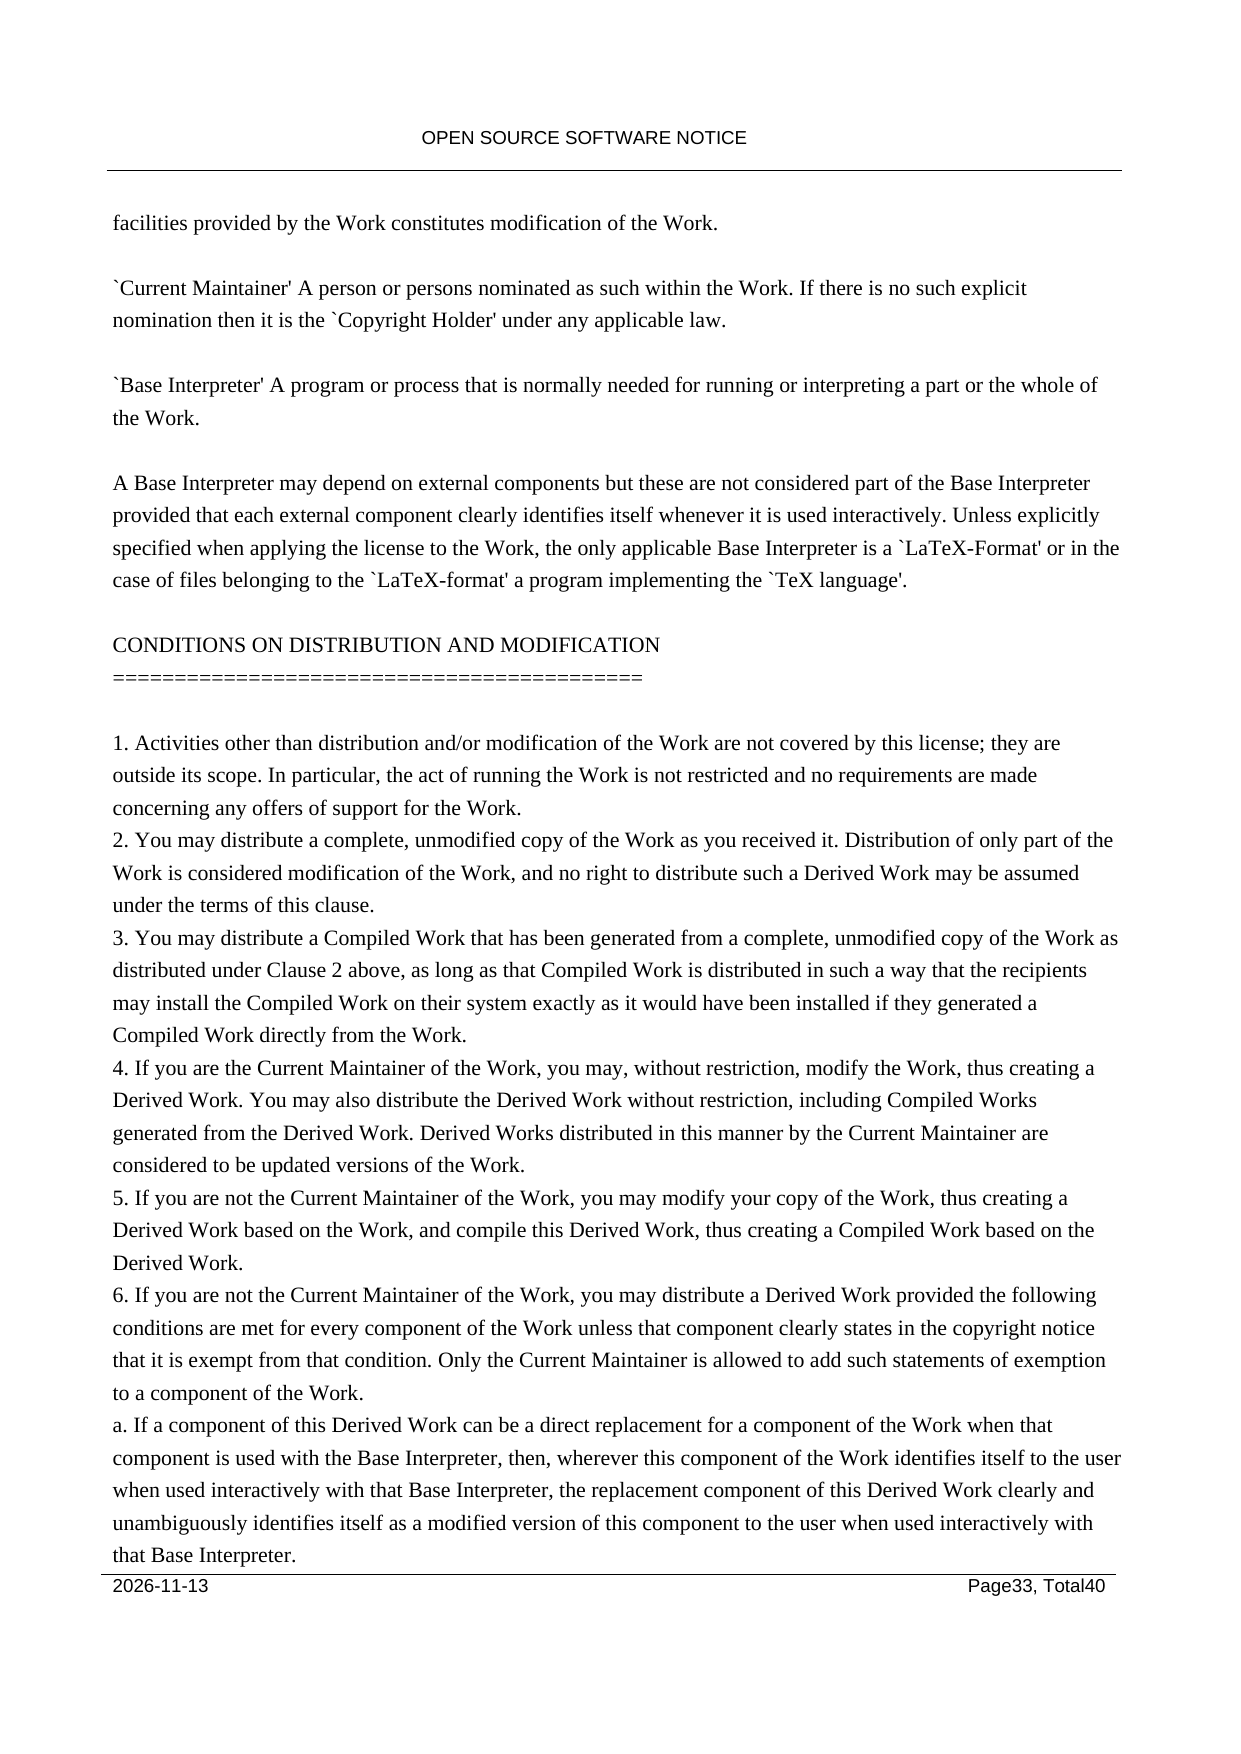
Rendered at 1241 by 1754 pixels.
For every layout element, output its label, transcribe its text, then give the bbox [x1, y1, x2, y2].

text 3. You may distribute a Compiled Work that has been generated from a complete, unmodified copy of the Work as distributed under Clause 2 above, as long as that Compiled Work is distributed in such a way that the recipients may install the Compiled Work on their system exactly as it would have been installed if they generated a Compiled Work directly from the Work. [112, 921, 1128, 1051]
text A Base Interpreter may depend on external components but these are not considered part of the Base Interpreter provided that each external component clearly identifies itself whenever it is used interactively. Unless explicitly specified when applying the license to the Work, the only applicable Base Interpreter is a `LaTeX-Format' or in the case of files belonging to the `LaTeX-format' a program implementing the `TeX language'. [112, 466, 1128, 596]
text 4. If you are the Current Maintainer of the Work, you may, without restriction, modify the Work, thus creating a Derived Work. You may also distribute the Derived Work without restriction, including Compiled Works generated from the Derived Work. Derived Works distributed in this manner by the Current Maintainer are considered to be updated versions of the Work. [112, 1051, 1128, 1181]
text `Base Interpreter' A program or process that is normally needed for running or interpreting a part or the whole of the Work. [112, 369, 1128, 434]
text 6. If you are not the Current Maintainer of the Work, you may distribute a Derived Work provided the following conditions are met for every component of the Work unless that component clearly states in the copyright notice that it is exempt from that condition. Only the Current Maintainer is allowed to add such statements of exemption to a component of the Work. [112, 1279, 1128, 1409]
text a. If a component of this Derived Work can be a direct replacement for a component of the Work when that component is used with the Base Interpreter, then, wherever this component of the Work identifies itself to the user when used interactively with that Base Interpreter, the replacement component of this Derived Work clearly and unambiguously identifies itself as a modified version of this component to the user when used interactively with that Base Interpreter. [112, 1409, 1128, 1571]
text 2. You may distribute a complete, unmodified copy of the Work as you received it. Distribution of only part of the Work is considered modification of the Work, and no right to distribute such a Derived Work may be assumed under the terms of this clause. [112, 824, 1128, 921]
text CONDITIONS ON DISTRIBUTION AND MODIFICATION [112, 629, 1128, 661]
text 5. If you are not the Current Maintainer of the Work, you may modify your copy of the Work, thus creating a Derived Work based on the Work, and compile this Derived Work, thus creating a Compiled Work based on the Derived Work. [112, 1181, 1128, 1279]
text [112, 206, 1128, 239]
text 1. Activities other than distribution and/or modification of the Work are not covered by this license; they are outside its scope. In particular, the act of running the Work is not restricted and no requirements are made concerning any offers of support for the Work. [112, 726, 1128, 824]
text =========================================== [112, 661, 1128, 694]
text `Current Maintainer' A person or persons nominated as such within the Work. If there is no such explicit nomination then it is the `Copyright Holder' under any applicable law. [112, 271, 1128, 336]
